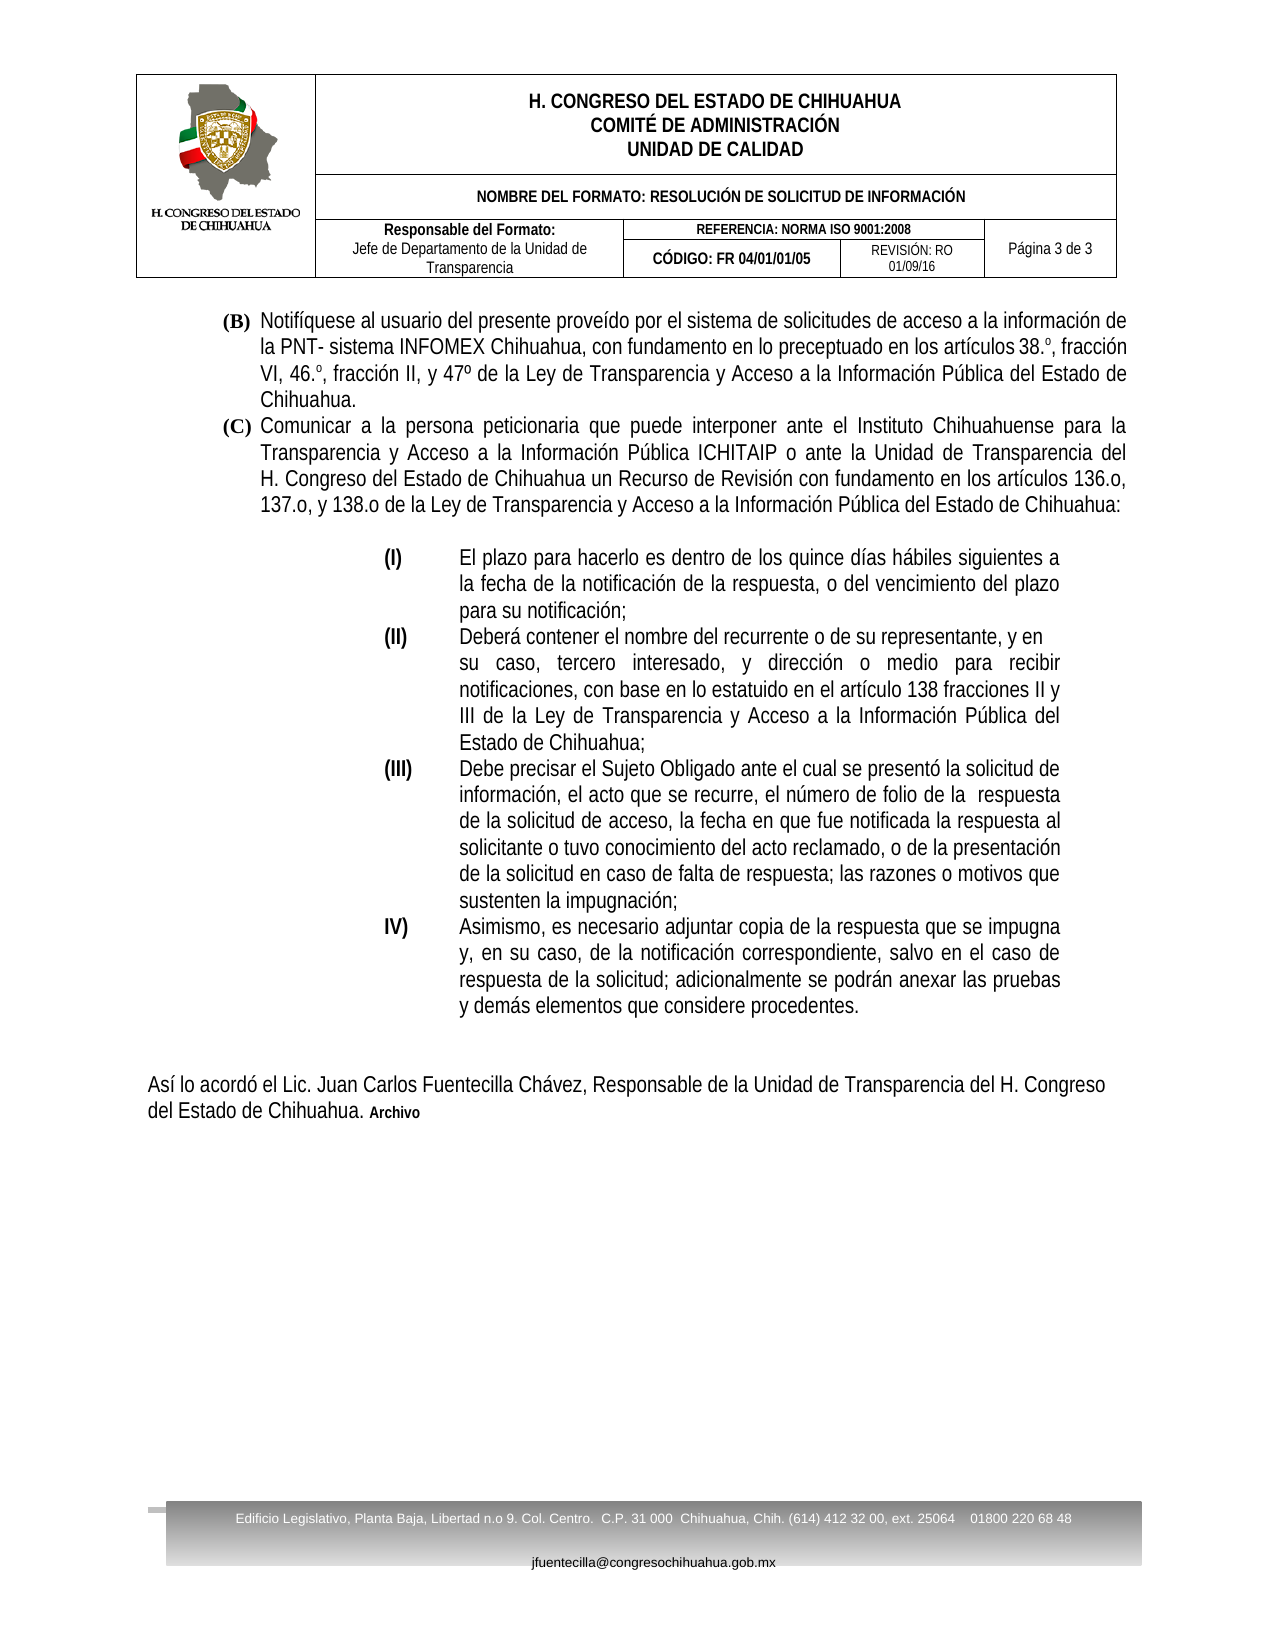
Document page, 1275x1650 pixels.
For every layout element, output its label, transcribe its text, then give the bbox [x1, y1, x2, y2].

text Así lo acordó el Lic. Juan Carlos Fuentecilla Chávez, Responsable de la Unidad de Transparencia del H. Congreso del Estado de Chihuahua. Archivo [148, 1071, 1127, 1124]
list Comunicar a la persona peticionaria que puede interponer ante el Instituto Chihuahuense para la Transparencia y Acceso a la Información Pública ICHITAIP o ante la Unidad de Transparencia del H. Congreso del Estado de Chihuahua un Recurso de Revisión con fundamento en los artículos 136.o, 137.o, y 138.o de la Ley de Transparencia y Acceso a la Información Pública del Estado de Chihuahua: [223, 412, 1127, 518]
list Notifíquese al usuario del presente proveído por el sistema de solicitudes de acceso a la información de la PNT- sistema INFOMEX Chihuahua, con fundamento en lo preceptuado en los artículos 38.o, fracción VI, 46.o, fracción II, y 47º de la Ley de Transparencia y Acceso a la Información Pública del Estado de Chihuahua. [223, 307, 1127, 412]
table_cell IV) [373, 913, 448, 1071]
table_cell (III) [373, 755, 448, 913]
picture [142, 75, 310, 242]
table_header (I) [373, 544, 448, 623]
table_cell Debe precisar el Sujeto Obligado ante el cual se presentó la solicitud de información, el acto que se recurre, el número de folio de la respuesta de la solicitud de acceso, la fecha en que fue notificada la respuesta al solicitante o tuvo conocimiento del acto reclamado, o de la presentación de la solicitud en caso de falta de respuesta; las razones o motivos que sustenten la impugnación; [448, 755, 1072, 913]
table_cell Deberá contener el nombre del recurrente o de su representante, y en su caso, tercero interesado, y dirección o medio para recibir notificaciones, con base en lo estatuido en el artículo 138 fracciones II y III de la Ley de Transparencia y Acceso a la Información Pública del Estado de Chihuahua; [448, 623, 1072, 755]
table_header El plazo para hacerlo es dentro de los quince días hábiles siguientes a la fecha de la notificación de la respuesta, o del vencimiento del plazo para su notificación; [448, 544, 1072, 623]
table_cell (II) [373, 623, 448, 755]
table_cell Asimismo, es necesario adjuntar copia de la respuesta que se impugna y, en su caso, de la notificación correspondiente, salvo en el caso de respuesta de la solicitud; adicionalmente se podrán anexar las pruebas y demás elementos que considere procedentes. [448, 913, 1072, 1071]
